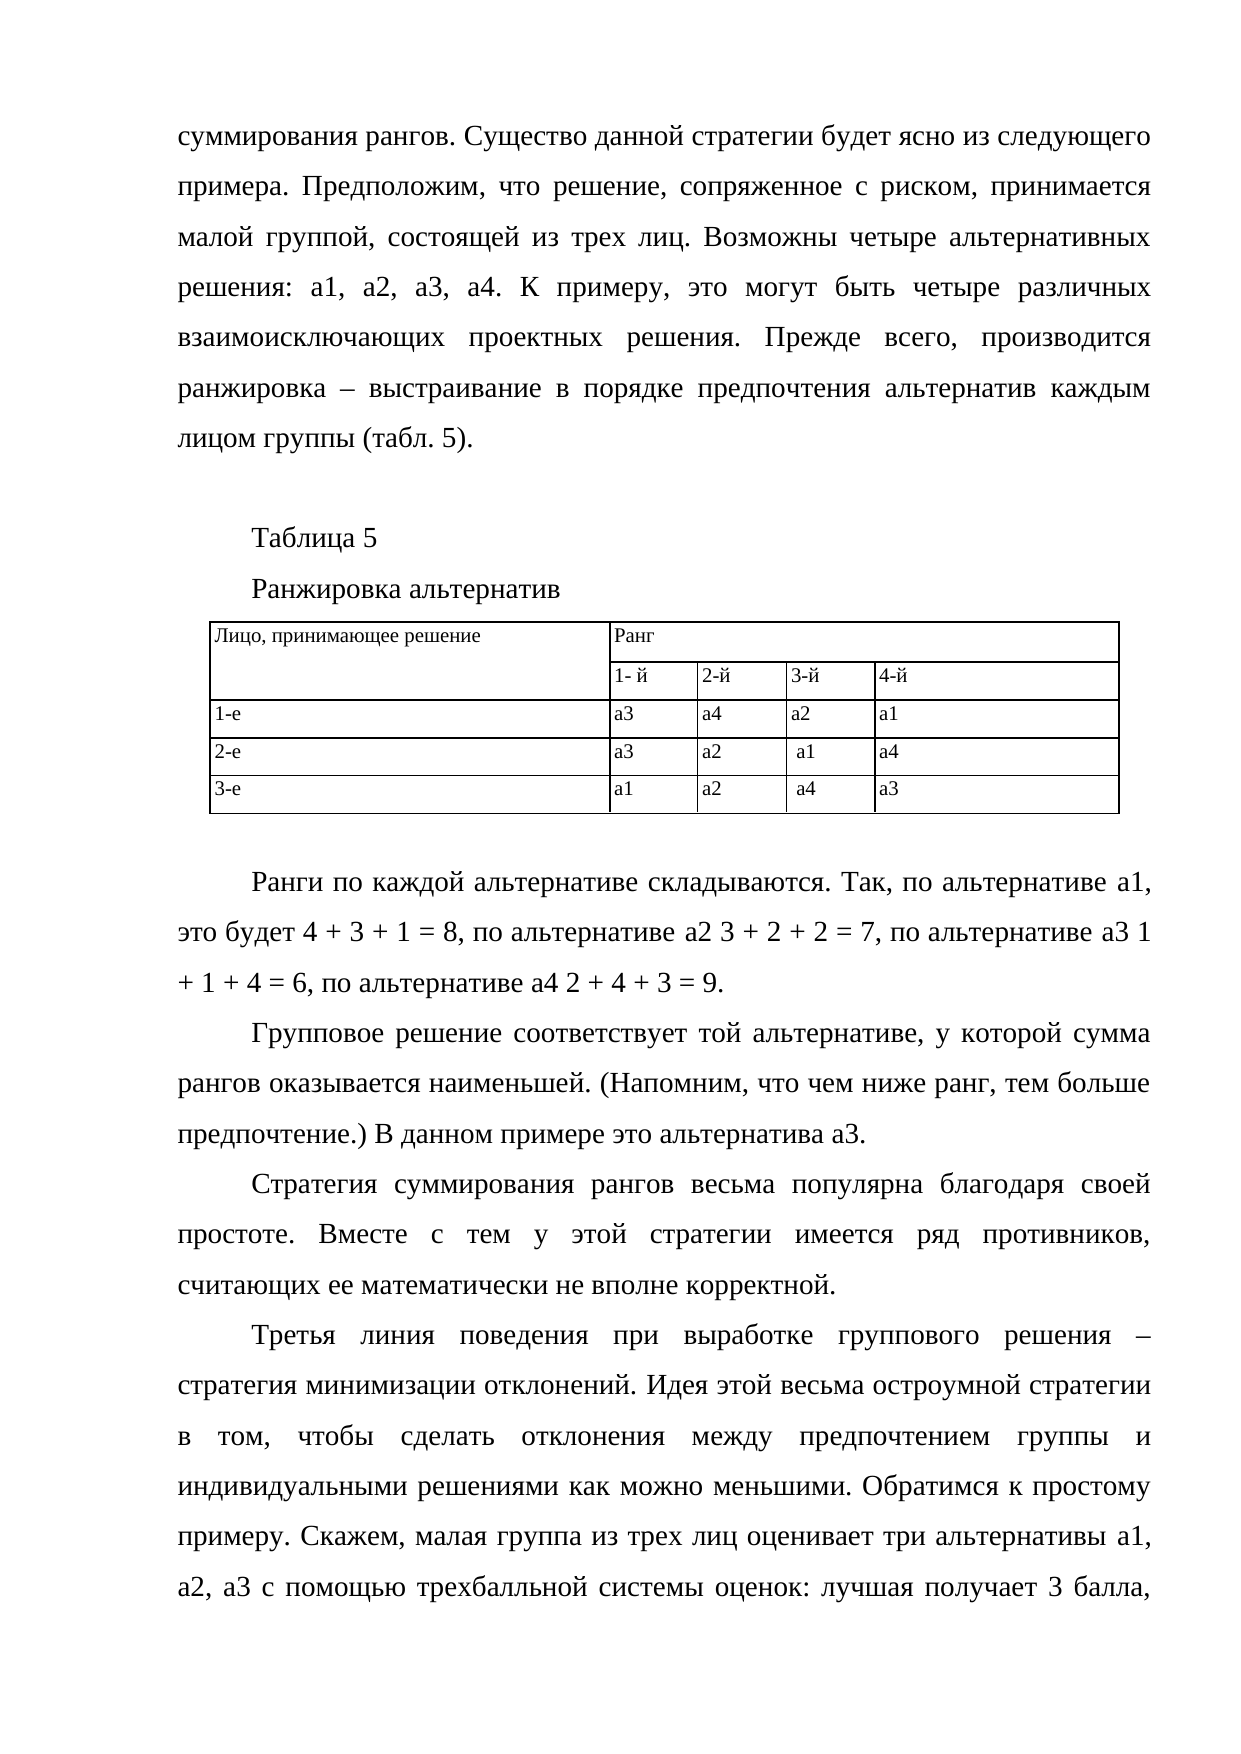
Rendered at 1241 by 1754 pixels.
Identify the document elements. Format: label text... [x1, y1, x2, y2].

table_header Лицо, принимающее решение [211, 623, 609, 661]
table_cell а1 [611, 776, 697, 812]
table_cell 4-й [876, 663, 1118, 699]
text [177, 118, 1152, 453]
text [177, 1317, 1152, 1602]
table_cell а2 [698, 739, 786, 775]
table_cell 3-е [211, 776, 609, 812]
table_cell а3 [611, 701, 697, 737]
table_cell 2-й [698, 663, 786, 699]
table_cell 3-й [787, 663, 874, 699]
table_header Ранг [611, 623, 1118, 661]
table_cell а1 [876, 701, 1118, 737]
table_cell 1- й [611, 663, 697, 699]
table_cell [211, 661, 609, 699]
table_cell 1-е [211, 701, 609, 737]
table_cell а3 [876, 776, 1118, 812]
table_cell а3 [611, 739, 697, 775]
table_cell а4 [787, 776, 874, 812]
subtitle Ранжировка альтернатив [177, 571, 1152, 604]
table_cell 2-е [211, 739, 609, 775]
table_cell а4 [876, 739, 1118, 775]
table_cell а2 [698, 776, 786, 812]
table_cell а2 [787, 701, 874, 737]
text Стратегия суммирования рангов весьма популярна благодаря своей простоте. Вместе с тем у этой стратегии имеется ряд противников, считающих ее математически не вполне корректной. [177, 1166, 1152, 1300]
text Групповое решение соответствует той альтернативе, у которой сумма рангов оказывается наименьшей. (Напомним, что чем ниже ранг, тем больше предпочтение.) В данном примере это альтернатива а3. [177, 1015, 1152, 1149]
subtitle Таблица 5 [177, 521, 1152, 554]
table_cell а1 [787, 739, 874, 775]
text Ранги по каждой альтернативе складываются. Так, по альтернативе а1, это будет 4 + 3 + 1 = 8, по альтернативе а2 3 + 2 + 2 = 7, по альтернативе а3 1 + 1 + 4 = 6, по альтернативе а4 2 + 4 + 3 = 9. [177, 864, 1152, 998]
table_cell а4 [698, 701, 786, 737]
